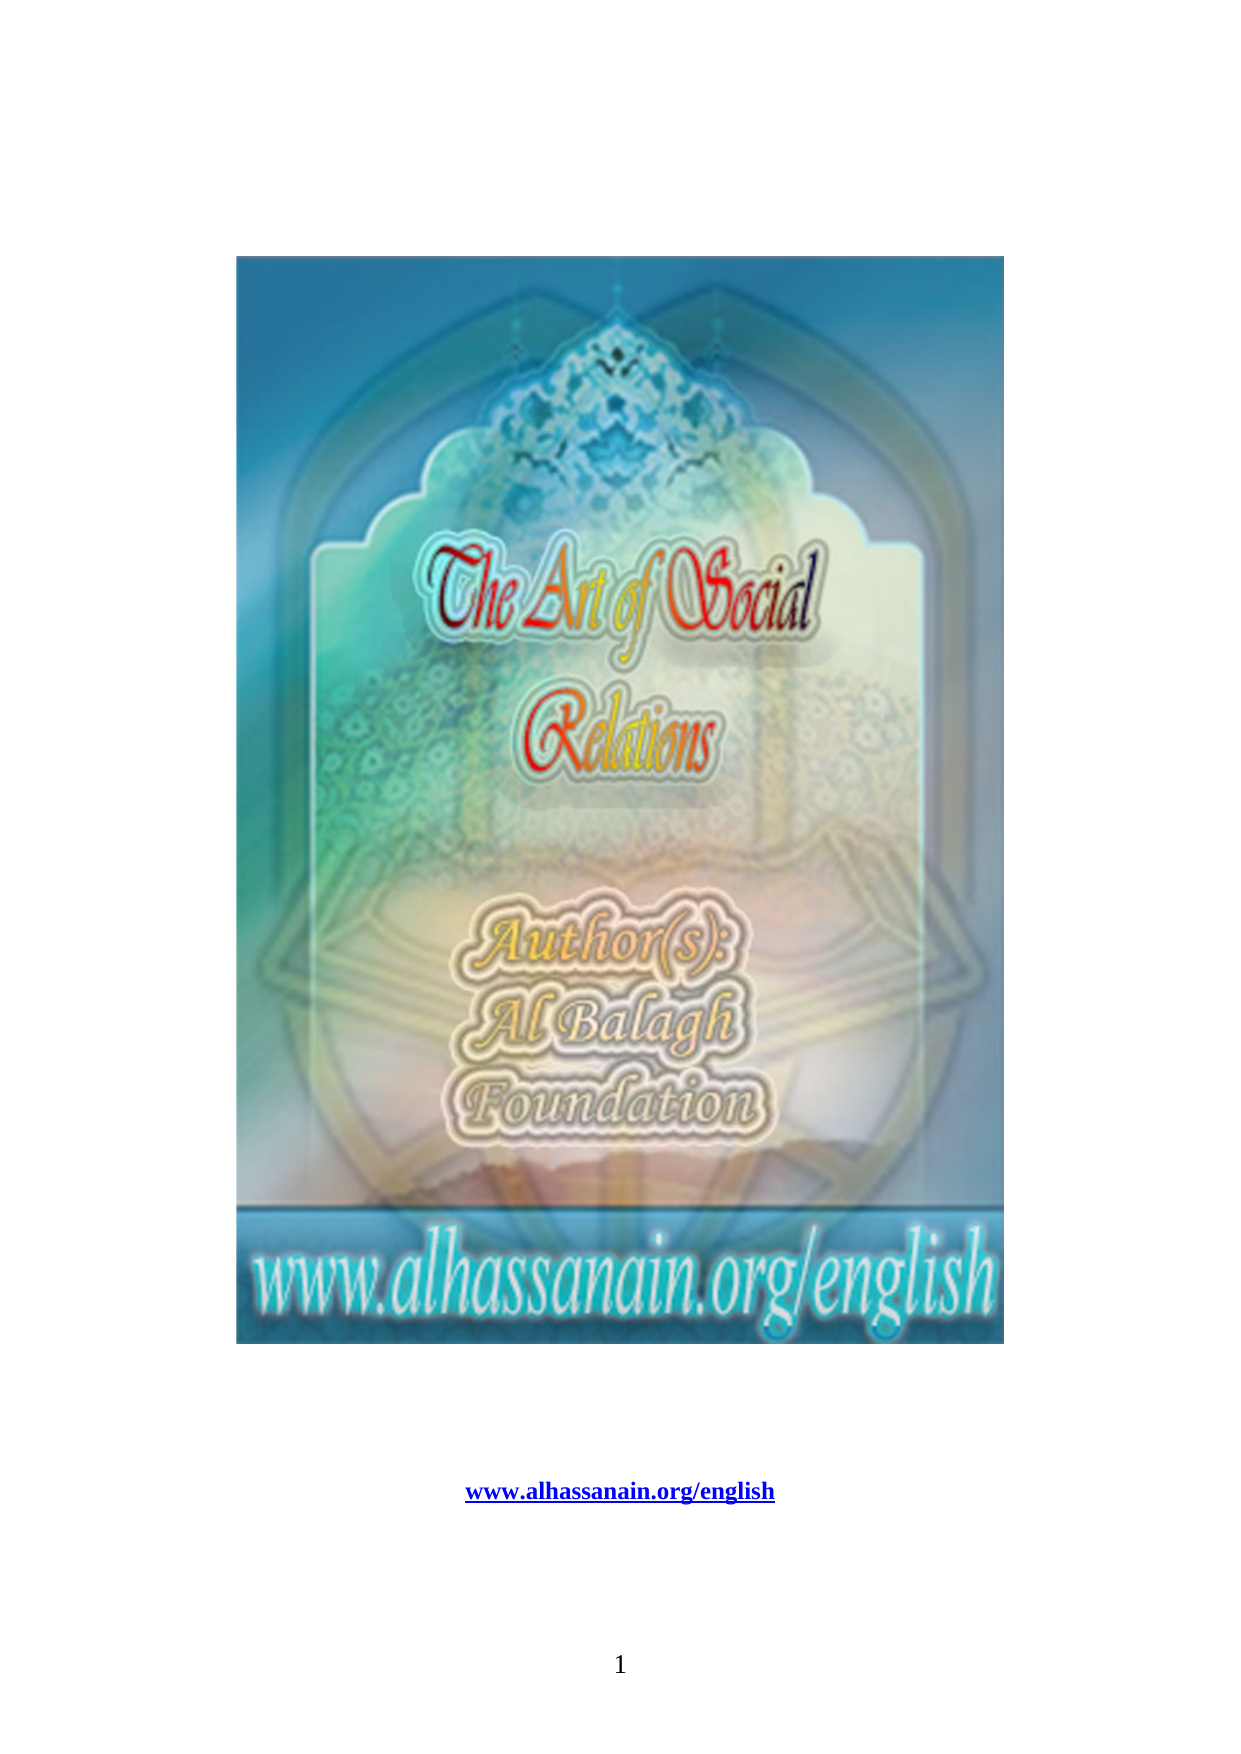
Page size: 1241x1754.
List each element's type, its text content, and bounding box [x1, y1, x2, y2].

text www.alhassanain.org/english [236, 1476, 1004, 1505]
picture [236, 256, 1004, 1344]
